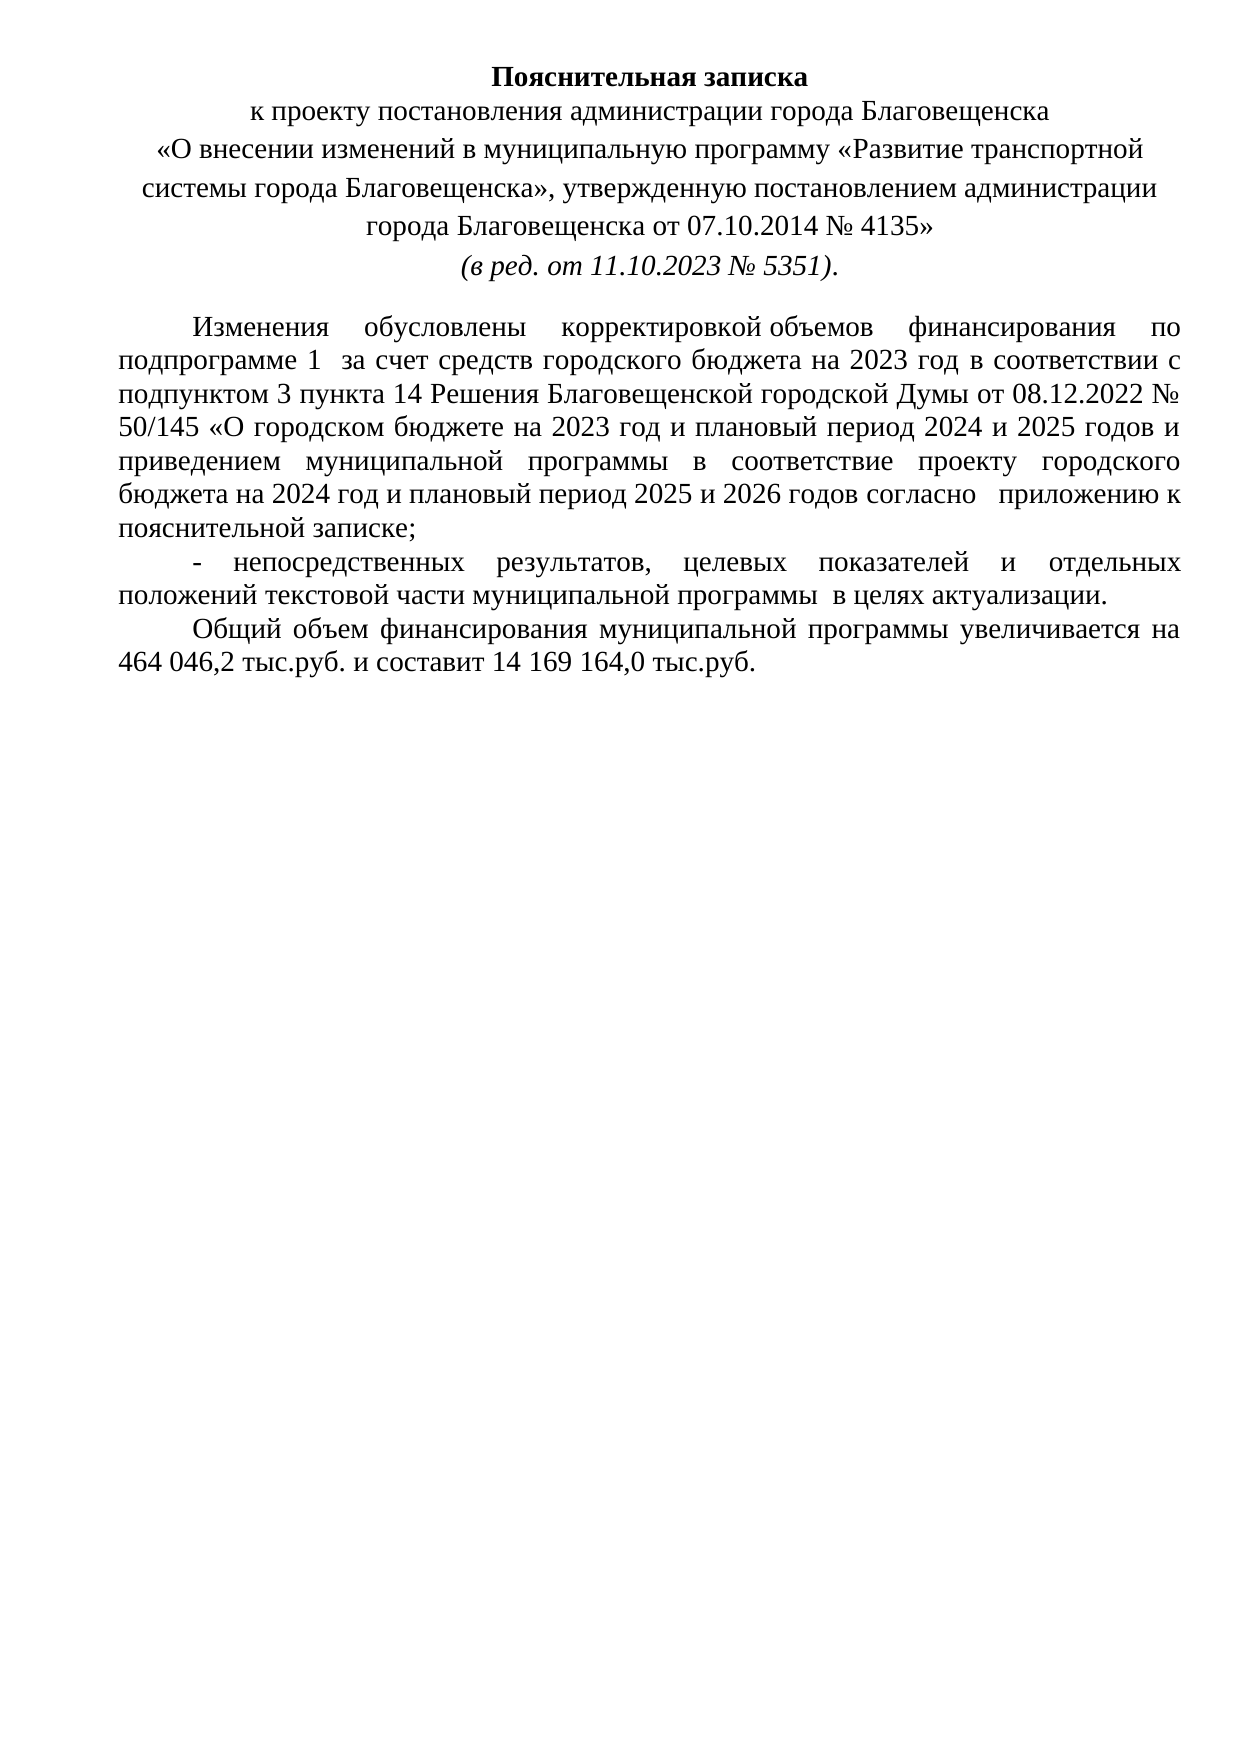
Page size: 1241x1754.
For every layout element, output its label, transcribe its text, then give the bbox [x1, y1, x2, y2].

text - непосредственных результатов, целевых показателей и отдельных положений текстовой части муниципальной программы в целях актуализации. [118, 544, 1181, 611]
text Изменения обусловлены корректировкой объемов финансирования по подпрограмме 1 за счет средств городского бюджета на 2023 год в соответствии с подпунктом 3 пункта 14 Решения Благовещенской городской Думы от 08.12.2022 № 50/145 «О городском бюджете на 2023 год и плановый период 2024 и 2025 годов и приведением муниципальной программы в соответствие проекту городского бюджета на 2024 год и плановый период 2025 и 2026 годов согласно приложению к пояснительной записке; [118, 309, 1181, 544]
text Общий объем финансирования муниципальной программы увеличивается на 464 046,2 тыс.руб. и составит 14 169 164,0 тыс.руб. [118, 611, 1181, 678]
text к проекту постановления администрации города Благовещенска «О внесении изменений в муниципальную программу «Развитие транспортной системы города Благовещенска», утвержденную постановлением администрации города Благовещенска от 07.10.2014 № 4135» (в ред. от 11.10.2023 № 5351). [112, 93, 1187, 283]
text Пояснительная записка [118, 59, 1181, 93]
